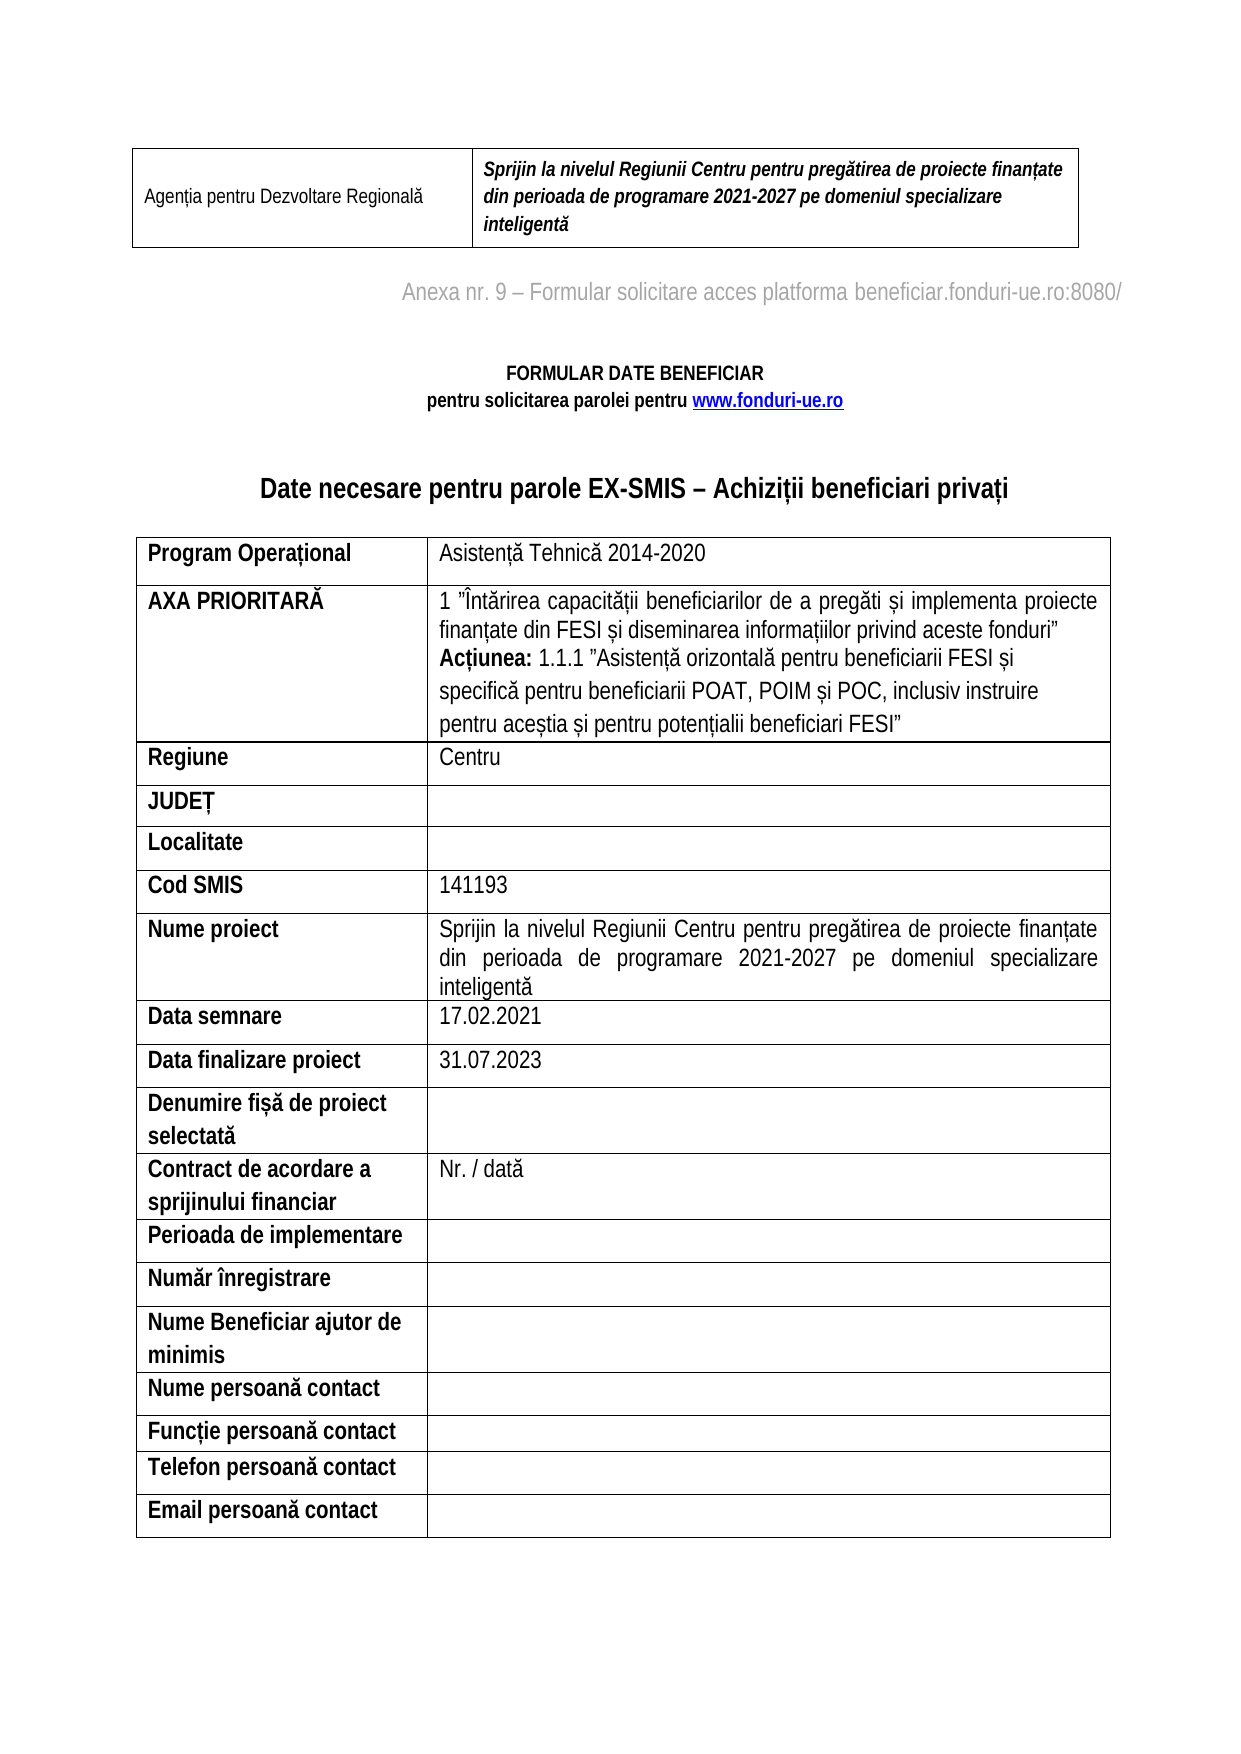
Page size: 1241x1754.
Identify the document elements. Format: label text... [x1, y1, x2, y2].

table_cell 17.02.2021 [428, 1001, 1110, 1044]
table_cell Contract de acordare a sprijinului financiar [137, 1154, 427, 1219]
table_header Agenția pentru Dezvoltare Regională [133, 149, 472, 247]
table_cell Centru [428, 743, 1110, 785]
table_cell Nr. / dată [428, 1154, 1110, 1219]
table_cell [428, 1416, 1110, 1451]
table_cell Număr înregistrare [137, 1263, 427, 1306]
table_cell Regiune [137, 743, 427, 785]
table_cell Nume proiect [137, 914, 427, 1000]
table_header Program Operațional [137, 538, 427, 585]
table_cell 141193 [428, 871, 1110, 913]
table_header Sprijin la nivelul Regiunii Centru pentru pregătirea de proiecte finanțate din perioada de programare 2021-2027 pe domeniul specializare inteligentă [473, 149, 1078, 247]
table_cell [428, 1495, 1110, 1537]
text Anexa nr. 9 – Formular solicitare acces platforma beneficiar.fonduri-ue.ro:8080/ [185, 277, 1122, 305]
table_cell 31.07.2023 [428, 1045, 1110, 1087]
table_cell [428, 1263, 1110, 1306]
table_cell [428, 786, 1110, 826]
table_cell Localitate [137, 827, 427, 869]
table_cell [428, 1373, 1110, 1415]
table_cell 1 ”Întărirea capacității beneficiarilor de a pregăti și implementa proiecte finanțate din FESI și diseminarea informațiilor privind aceste fonduri” Acțiunea: 1.1.1 ”Asistență orizontală pentru beneficiarii FESI și specifică pentru beneficiarii POAT, POIM și POC, inclusiv instruire pentru aceștia și pentru potențialii beneficiari FESI” [428, 586, 1110, 741]
table_cell [428, 827, 1110, 869]
table_cell Nume Beneficiar ajutor de minimis [137, 1307, 427, 1372]
table_cell Perioada de implementare [137, 1220, 427, 1262]
table_cell Cod SMIS [137, 871, 427, 913]
text pentru solicitarea parolei pentru www.fonduri-ue.ro [148, 388, 1122, 412]
table_cell Funcție persoană contact [137, 1416, 427, 1451]
text Date necesare pentru parole EX-SMIS – Achiziții beneficiari privați [148, 471, 1122, 504]
table_cell Data semnare [137, 1001, 427, 1044]
table_cell [428, 1220, 1110, 1262]
table_cell JUDEȚ [137, 786, 427, 826]
table_cell [428, 1088, 1110, 1153]
table_cell Email persoană contact [137, 1495, 427, 1537]
table_cell Telefon persoană contact [137, 1452, 427, 1494]
table_cell [428, 1452, 1110, 1494]
table_header Asistență Tehnică 2014-2020 [428, 538, 1110, 585]
table_cell AXA PRIORITARĂ [137, 586, 427, 741]
table_cell Sprijin la nivelul Regiunii Centru pentru pregătirea de proiecte finanțate din perioada de programare 2021-2027 pe domeniul specializare inteligentă [428, 914, 1110, 1000]
table_cell [428, 1307, 1110, 1372]
text FORMULAR DATE BENEFICIAR [148, 361, 1122, 385]
table_cell Nume persoană contact [137, 1373, 427, 1415]
table_cell Data finalizare proiect [137, 1045, 427, 1087]
table_cell Denumire fișă de proiect selectată [137, 1088, 427, 1153]
